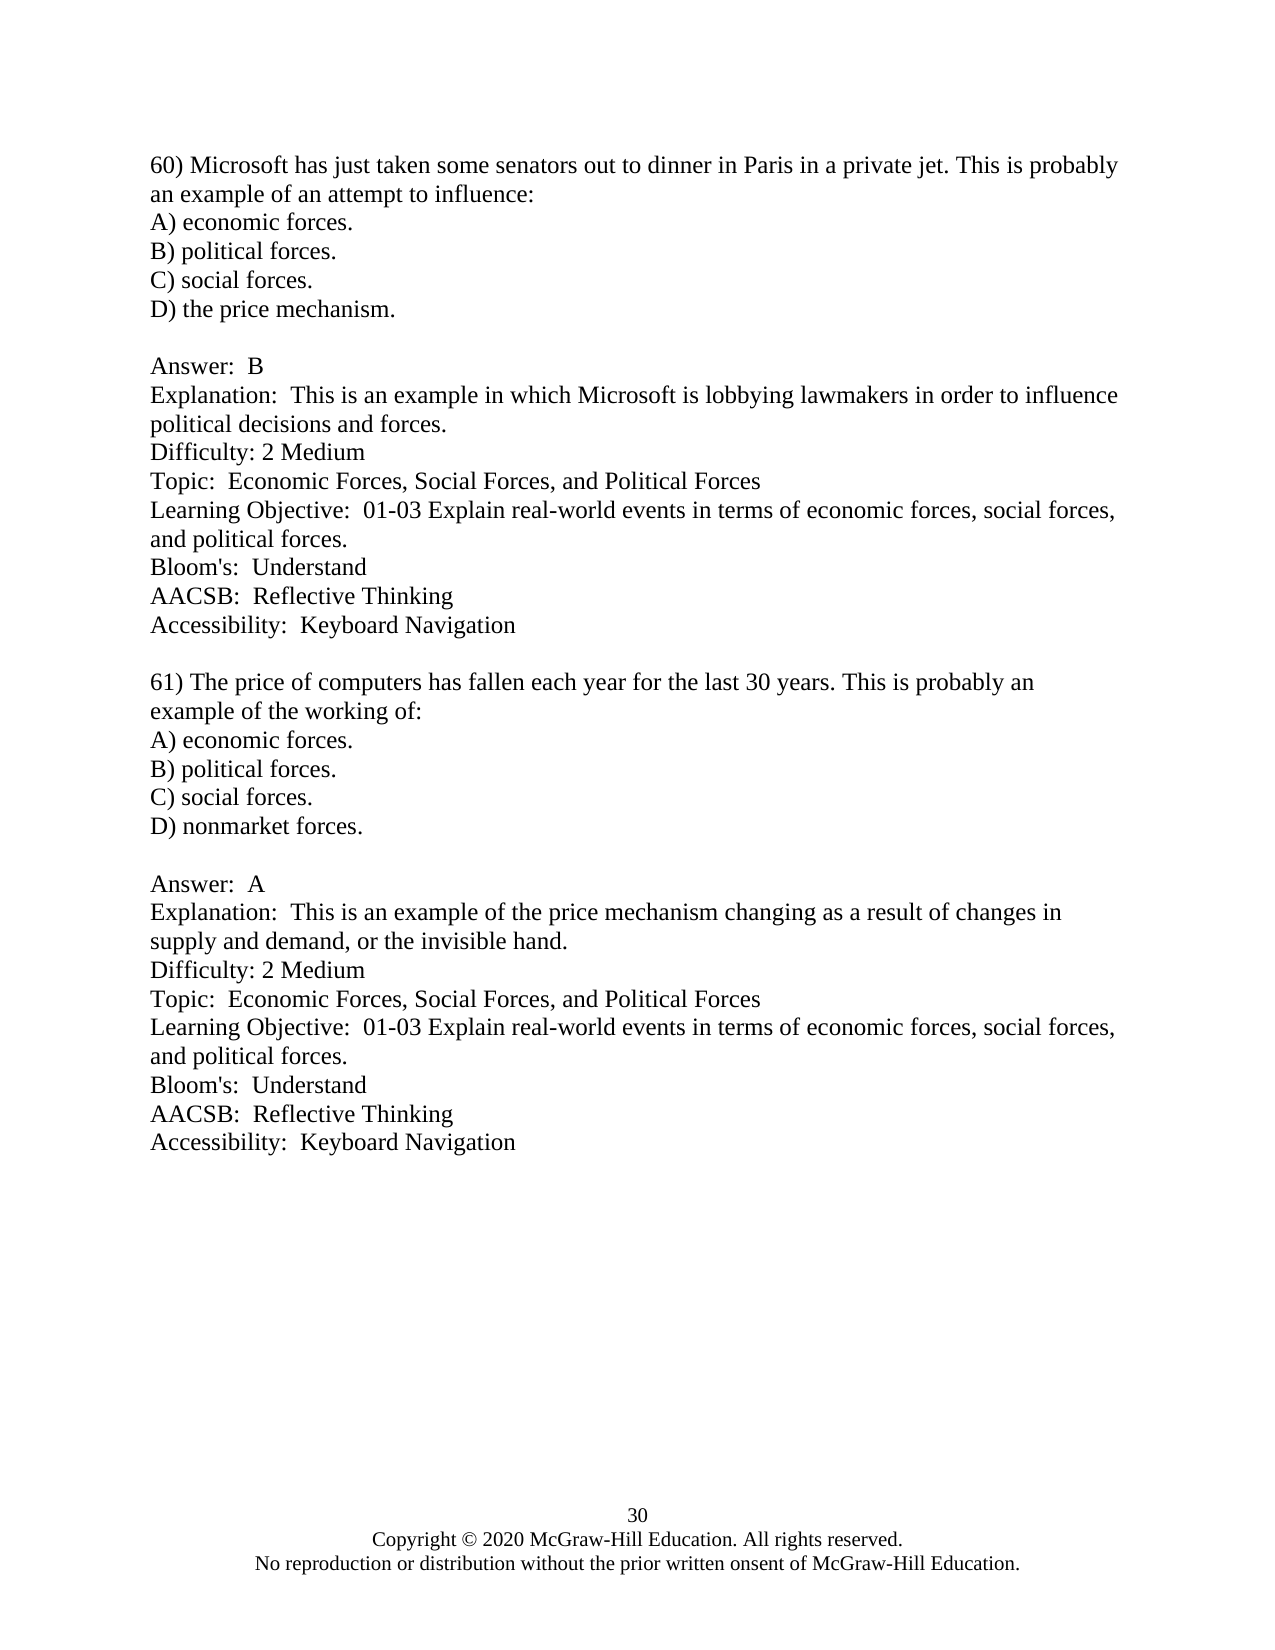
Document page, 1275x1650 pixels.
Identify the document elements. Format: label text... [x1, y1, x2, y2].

text Learning Objective: 01-03 Explain real-world events in terms of economic forces, social forces, and political forces. [150, 495, 1125, 552]
text 61) The price of computers has fallen each year for the last 30 years. This is probably an example of the working of: [150, 667, 1125, 725]
text D) the price mechanism. [150, 294, 1125, 322]
text Answer: A [150, 869, 1125, 897]
text Bloom's: Understand [150, 552, 1125, 581]
text Topic: Economic Forces, Social Forces, and Political Forces [150, 984, 1125, 1012]
text Accessibility: Keyboard Navigation [150, 1127, 1125, 1156]
text 60) Microsoft has just taken some senators out to dinner in Paris in a private jet. This is probably an example of an attempt to influence: [150, 150, 1125, 207]
text Difficulty: 2 Medium [150, 955, 1125, 984]
text Difficulty: 2 Medium [150, 437, 1125, 466]
text Answer: B [150, 351, 1125, 380]
text Topic: Economic Forces, Social Forces, and Political Forces [150, 466, 1125, 495]
text Bloom's: Understand [150, 1070, 1125, 1099]
text B) political forces. [150, 754, 1125, 782]
text Explanation: This is an example in which Microsoft is lobbying lawmakers in order to influence political decisions and forces. [150, 380, 1125, 437]
text Accessibility: Keyboard Navigation [150, 610, 1125, 639]
text C) social forces. [150, 265, 1125, 294]
text Learning Objective: 01-03 Explain real-world events in terms of economic forces, social forces, and political forces. [150, 1012, 1125, 1070]
text AACSB: Reflective Thinking [150, 1099, 1125, 1127]
text A) economic forces. [150, 725, 1125, 754]
text AACSB: Reflective Thinking [150, 581, 1125, 610]
text B) political forces. [150, 236, 1125, 265]
text D) nonmarket forces. [150, 811, 1125, 840]
text A) economic forces. [150, 207, 1125, 236]
text C) social forces. [150, 782, 1125, 811]
text Explanation: This is an example of the price mechanism changing as a result of changes in supply and demand, or the invisible hand. [150, 897, 1125, 955]
